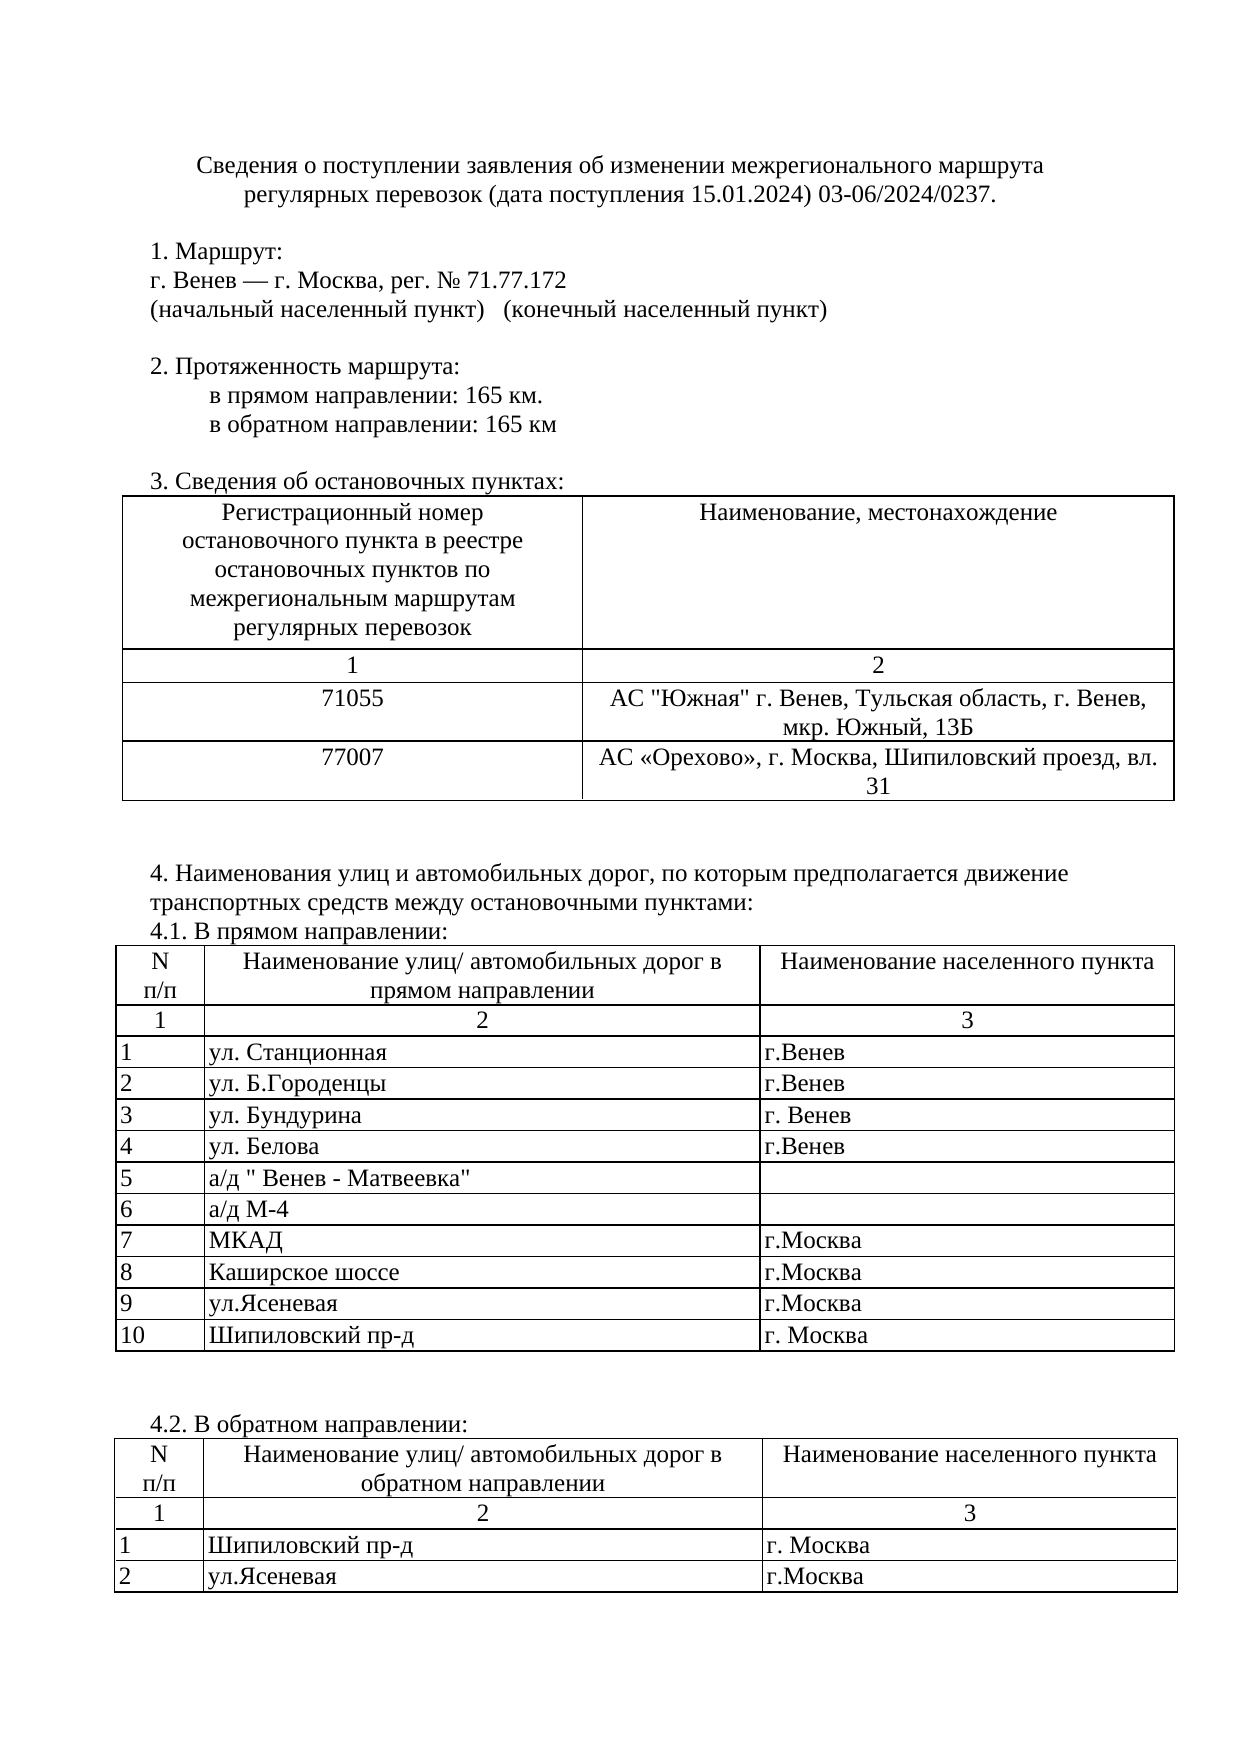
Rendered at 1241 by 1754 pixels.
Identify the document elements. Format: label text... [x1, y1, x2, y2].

table_cell ул. Бундурина [205, 1100, 759, 1130]
table_cell 3 [761, 1006, 1174, 1035]
text 4. Наименования улиц и автомобильных дорог, по которым предполагается движение транспортных средств между остановочными пунктами: [150, 858, 1090, 916]
table_cell 1 [117, 1006, 204, 1035]
table_cell ул. Белова [205, 1131, 759, 1161]
text в прямом направлении: 165 км. [150, 380, 1090, 409]
table_header N п/п [117, 946, 204, 1004]
text в обратном направлении: 165 км [150, 409, 1090, 437]
table_cell Каширское шоссе [205, 1257, 759, 1287]
table_cell 2 [115, 1561, 203, 1591]
table_header N п/п [115, 1439, 203, 1497]
table_header Наименование населенного пункта [763, 1439, 1177, 1497]
table_cell АС "Южная" г. Венев, Тульская область, г. Венев, мкр. Южный, 13Б [583, 683, 1173, 740]
table_header Наименование населенного пункта [761, 946, 1174, 1004]
table_cell ул. Б.Городенцы [205, 1068, 759, 1098]
table_cell ул.Ясеневая [205, 1289, 759, 1318]
table_cell 2 [117, 1068, 204, 1098]
table_cell 3 [117, 1100, 204, 1130]
table_cell г.Москва [761, 1257, 1174, 1287]
table_cell г. Москва [763, 1528, 1177, 1560]
table_cell 2 [583, 650, 1173, 681]
table_cell Шипиловский пр-д [205, 1320, 759, 1350]
table_cell г. Москва [761, 1320, 1174, 1350]
table_cell 2 [205, 1006, 759, 1035]
table_cell 2 [204, 1498, 762, 1528]
text г. Венев — г. Москва, рег. № 71.77.172 [150, 265, 1090, 294]
table_cell а/д М-4 [205, 1194, 759, 1224]
table_cell г. Венев [761, 1100, 1174, 1130]
table_cell г.Москва [761, 1226, 1174, 1256]
text Сведения о поступлении заявления об изменении межрегионального маршрута регулярных перевозок (дата поступления 15.01.2024) 03-06/2024/0237. [150, 150, 1090, 207]
table_cell ул. Станционная [205, 1037, 759, 1067]
table_cell Шипиловский пр-д [204, 1530, 762, 1560]
table_cell 1 [115, 1529, 203, 1560]
table_cell [761, 1194, 1174, 1224]
text 3. Сведения об остановочных пунктах: [150, 466, 1090, 495]
table_cell 1 [123, 650, 582, 681]
table_cell 4 [117, 1131, 204, 1161]
table_cell а/д " Венев - Матвеевка" [205, 1163, 759, 1193]
text 4.2. В обратном направлении: [150, 1409, 1090, 1438]
table_cell 5 [117, 1163, 204, 1193]
text 2. Протяженность маршрута: [150, 351, 1090, 380]
table_cell 10 [117, 1320, 204, 1350]
table_cell 77007 [123, 742, 582, 799]
table_cell ул.Ясеневая [204, 1561, 762, 1591]
table_cell АС «Орехово», г. Москва, Шипиловский проезд, вл. 31 [583, 742, 1173, 799]
table_header Регистрационный номер остановочного пункта в реестре остановочных пунктов по межрегиональным маршрутам регулярных перевозок [123, 497, 582, 648]
table_header Наименование улиц/ автомобильных дорог в прямом направлении [205, 946, 759, 1004]
table_cell 6 [117, 1194, 204, 1224]
table_cell г.Венев [761, 1037, 1174, 1067]
table_cell г.Венев [761, 1131, 1174, 1161]
table_cell 71055 [123, 683, 582, 740]
table_cell [761, 1163, 1174, 1193]
table_cell г.Москва [761, 1289, 1174, 1318]
text 1. Маршрут: [150, 236, 1090, 265]
table_cell 1 [117, 1037, 204, 1067]
table_cell 8 [117, 1257, 204, 1287]
text 4.1. В прямом направлении: [150, 916, 1090, 945]
table_cell МКАД [205, 1226, 759, 1256]
table_cell г.Москва [763, 1560, 1177, 1591]
table_cell 1 [115, 1498, 203, 1528]
table_cell 9 [117, 1289, 204, 1318]
text (начальный населенный пункт) (конечный населенный пункт) [150, 294, 1090, 322]
table_cell 7 [117, 1226, 204, 1256]
table_cell г.Венев [761, 1068, 1174, 1098]
table_cell 3 [763, 1497, 1177, 1528]
table_header Наименование, местонахождение [583, 497, 1173, 648]
table_header Наименование улиц/ автомобильных дорог в обратном направлении [204, 1439, 762, 1497]
